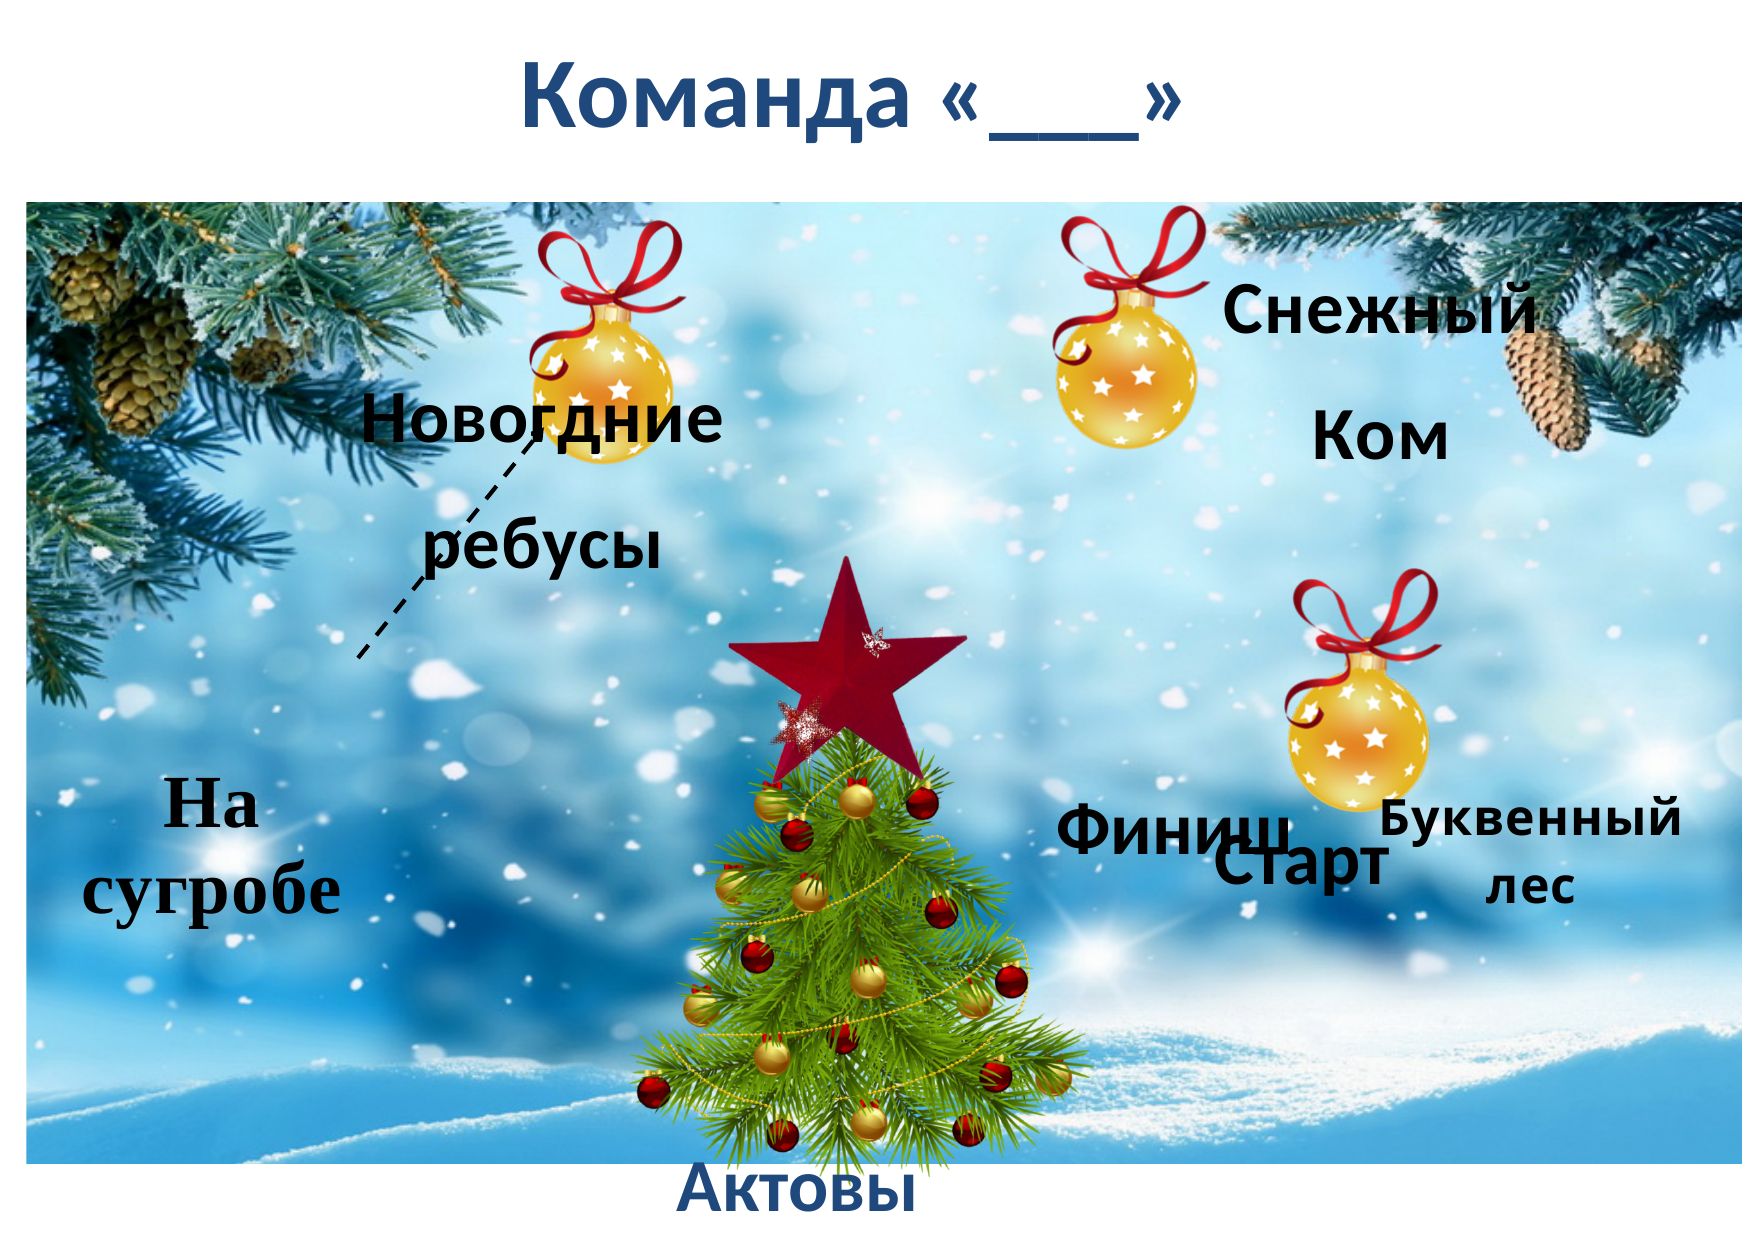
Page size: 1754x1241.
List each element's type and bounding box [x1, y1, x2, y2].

picture [802, 1181, 815, 1185]
picture [26, 147, 1742, 1185]
picture [842, 1181, 853, 1185]
